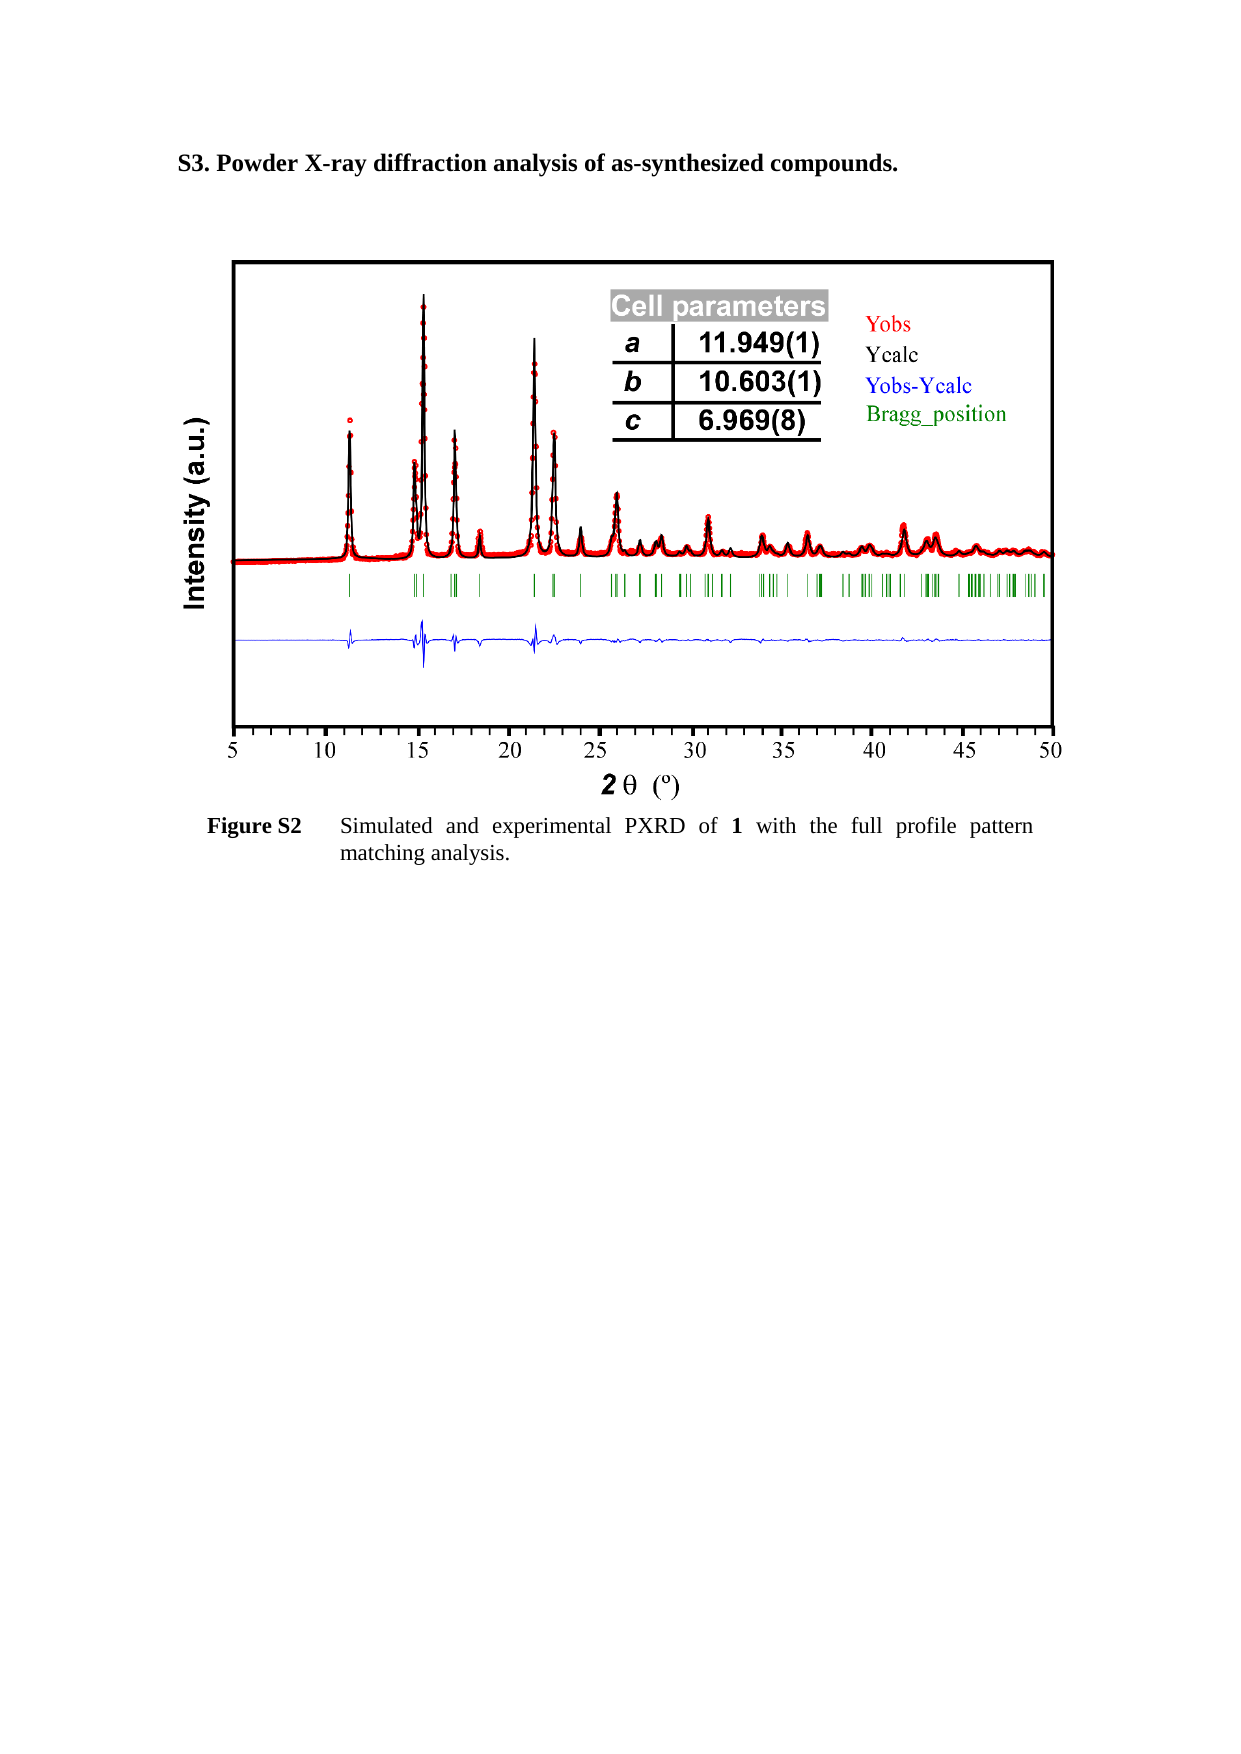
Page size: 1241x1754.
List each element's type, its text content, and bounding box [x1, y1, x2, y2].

picture [177, 195, 1063, 801]
text Figure S Simulated and experimental PXRD of 1 with the full profile pattern matching analysis. [207, 813, 1034, 865]
text S3. Powder X-ray diffraction analysis of as-synthesized compounds. [177, 148, 1063, 176]
